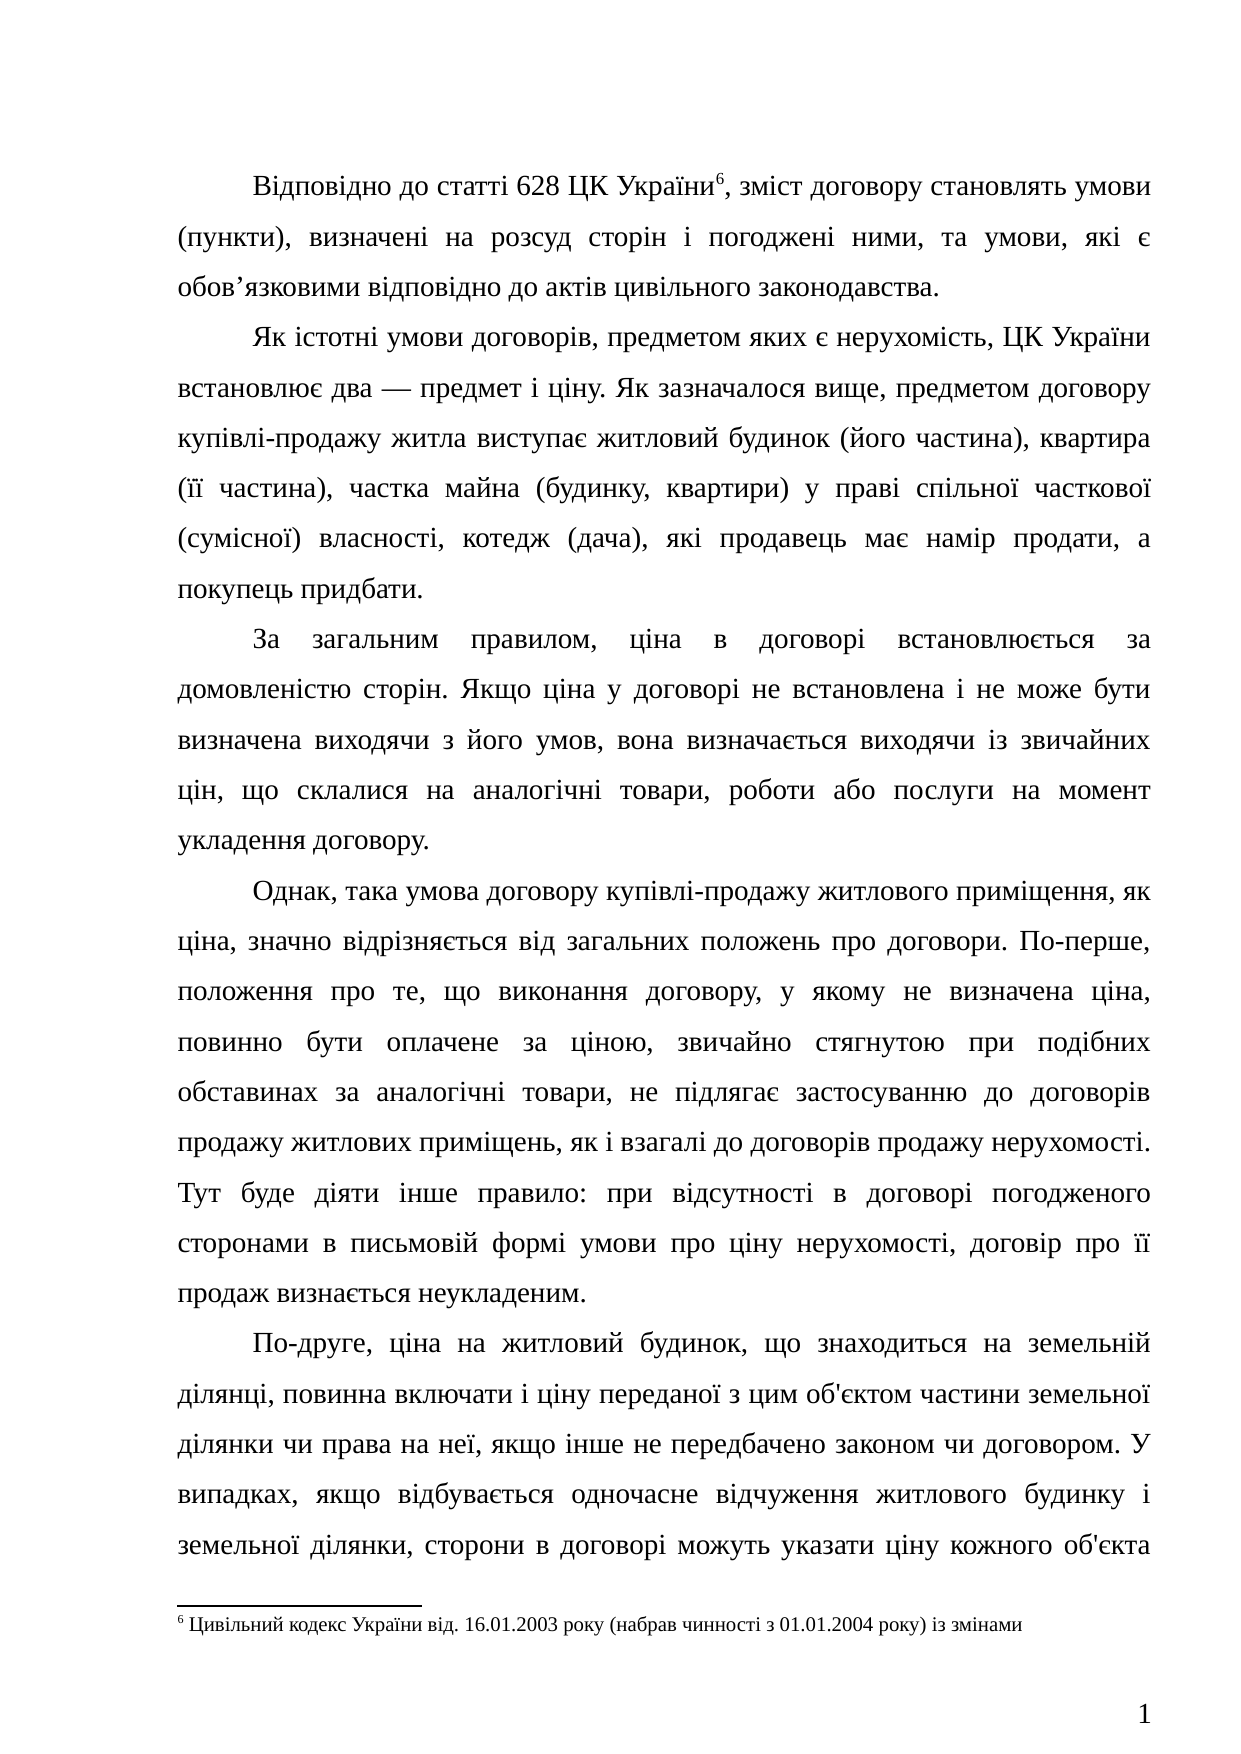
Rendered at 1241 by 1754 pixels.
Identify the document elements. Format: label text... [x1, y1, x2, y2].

text Як істотні умови договорів, предметом яких є нерухомість, ЦК України встановлює два — предмет і ціну. Як зазначалося вище, предметом договору купівлі-продажу житла виступає житловий будинок (його частина), квартира (її частина), частка майна (будинку, квартири) у праві спільної часткової (сумісної) власності, котедж (дача), які продавець має намір продати, а покупець придбати. [177, 319, 1152, 604]
text Відповідно до статті 628 ЦК України, зміст договору становлять умови (пункти), визначені на розсуд сторін і погоджені ними, та умови, які є обов’язковими відповідно до актів цивільного законодавства. [177, 168, 1152, 303]
text За загальним правилом, ціна в договорі встановлюється за домовленістю сторін. Якщо ціна у договорі не встановлена і не може бути визначена виходячи з його умов, вона визначається виходячи із звичайних цін, що склалися на аналогічні товари, роботи або послуги на момент укладення договору. [177, 621, 1152, 856]
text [177, 1326, 1152, 1560]
text Однак, така умова договору купівлі-продажу житлового приміщення, як ціна, значно відрізняється від загальних положень про договори. По-перше, положення про те, що виконання договору, у якому не визначена ціна, повинно бути оплачене за ціною, звичайно стягнутою при подібних обставинах за аналогічні товари, не підлягає застосуванню до договорів продажу житлових приміщень, як і взагалі до договорів продажу нерухомості. Тут буде діяти інше правило: при відсутності в договорі погодженого сторонами в письмовій формі умови про ціну нерухомості, договір про її продаж визнається неукладеним. [177, 873, 1152, 1309]
